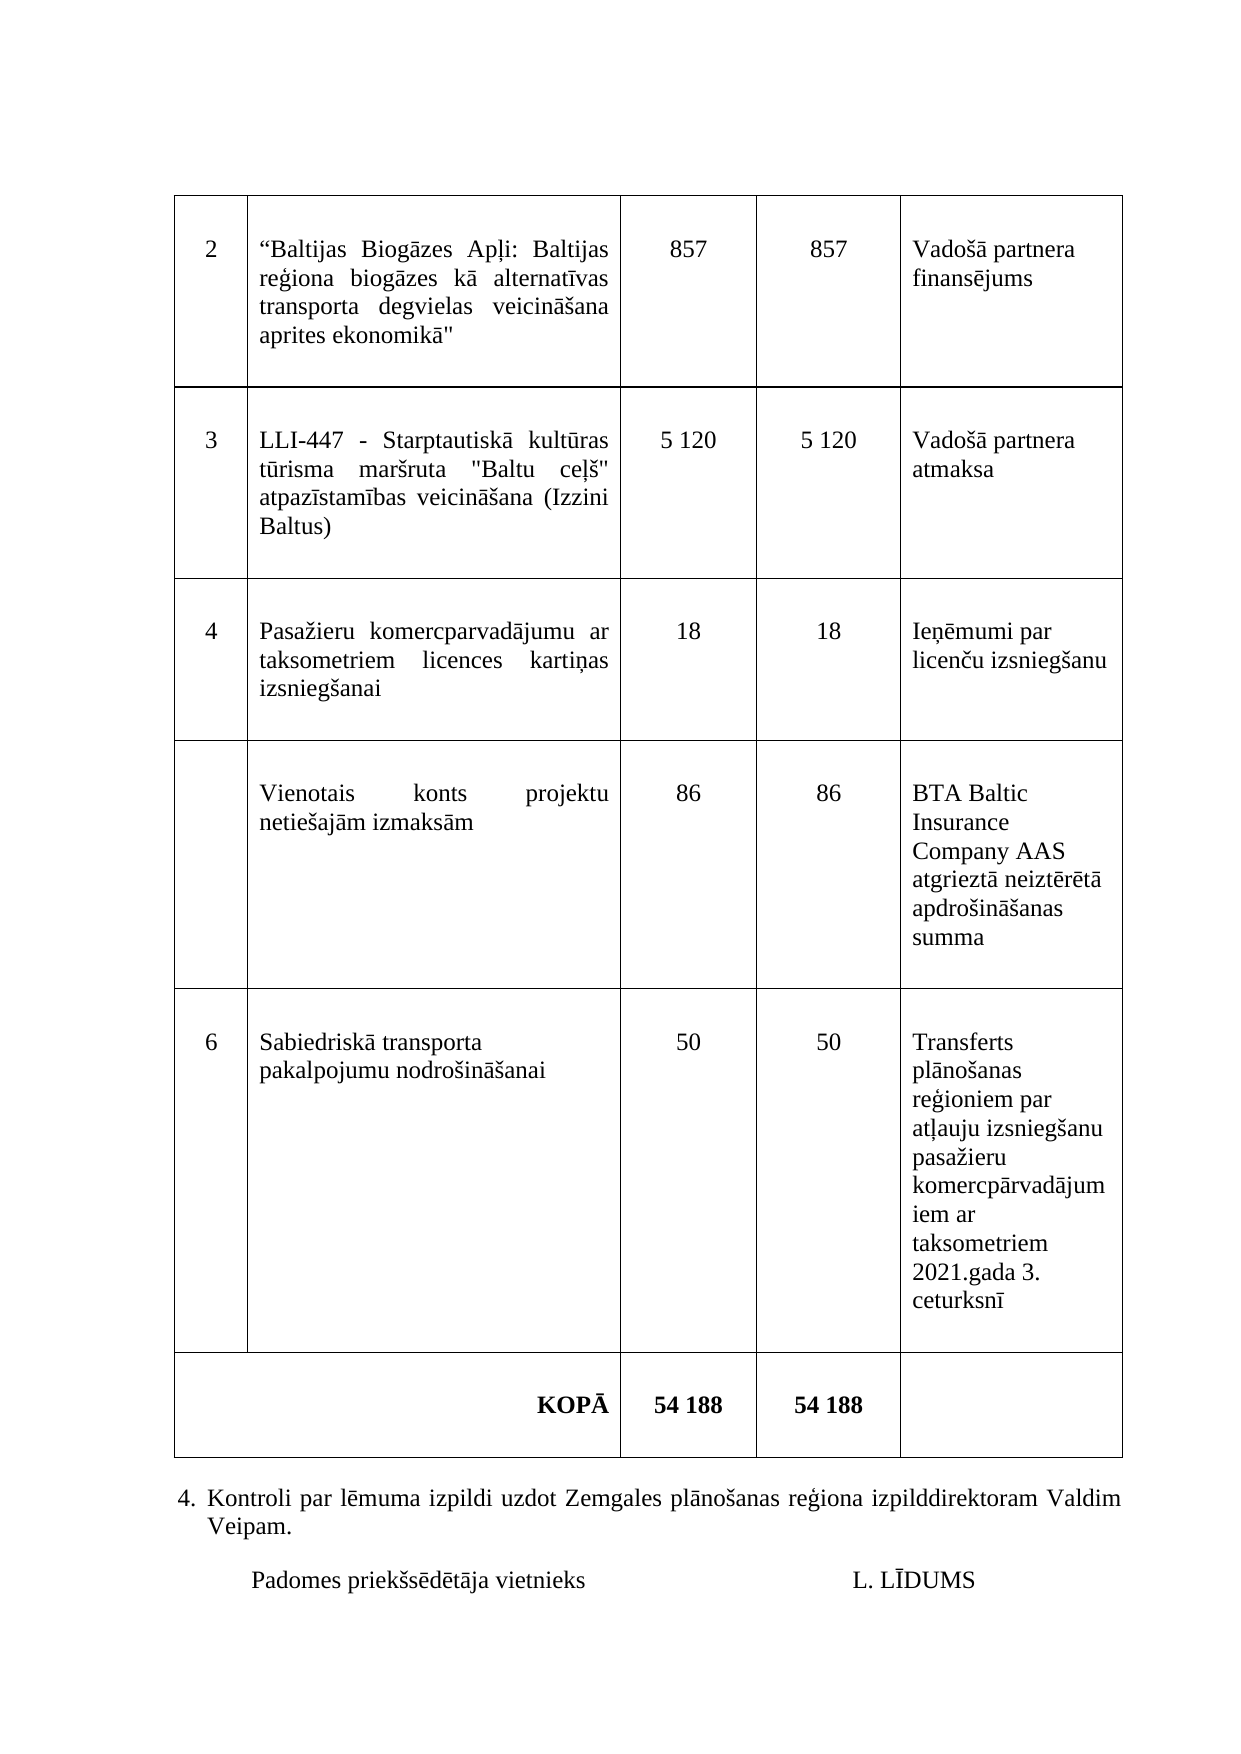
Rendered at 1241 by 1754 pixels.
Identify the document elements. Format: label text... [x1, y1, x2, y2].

list Kontroli par izpildi uzdot Zemgales plānošanas reģiona izpilddirektoram Valdim Veipam. [177, 1483, 1122, 1540]
table_cell LLI-447 - Starptautiskā kultūras tūrisma maršruta "Baltu ceļš" atpazīstamības veicināšana (Izzini Baltus) [248, 388, 620, 577]
table_cell “Baltijas Biogāzes Apļi: Baltijas reģiona biogāzes kā alternatīvas transporta degvielas veicināšana aprites ekonomikā" [248, 196, 620, 386]
table_cell 86 [621, 741, 756, 988]
table_cell 2 [175, 196, 247, 386]
table_cell [175, 741, 247, 988]
table_cell 50 [621, 989, 756, 1352]
table_cell 6 [175, 989, 247, 1352]
table_cell 4 [175, 579, 247, 740]
table_cell 54 188 [621, 1353, 756, 1457]
text Padomes priekšsēdētāja vietnieks L. LĪDUMS [177, 1565, 1122, 1594]
table_cell Vienotais konts projektu netiešajām izmaksām [248, 741, 620, 988]
table_cell 18 [621, 579, 756, 740]
table_cell 5 120 [621, 388, 756, 577]
table_cell 857 [621, 196, 756, 386]
table_cell Sabiedriskā transporta pakalpojumu nodrošināšanai [248, 989, 620, 1352]
table_cell 3 [175, 388, 247, 577]
table_cell 86 [757, 741, 900, 988]
table_cell Ieņēmumi par licenču izsniegšanu [901, 579, 1122, 740]
table_cell 50 [757, 989, 900, 1352]
table_cell 18 [757, 579, 900, 740]
table_cell KOPĀ [175, 1353, 620, 1457]
table_cell Transferts plānošanas reģioniem par atļauju izsniegšanu pasažieru komercpārvadājumiem ar taksometriem 2021.gada 3. ceturksnī [901, 989, 1122, 1352]
table_cell 857 [757, 196, 900, 386]
table_cell Pasažieru komercparvadājumu ar taksometriem licences kartiņas izsniegšanai [248, 579, 620, 740]
table_cell 54 188 [757, 1353, 900, 1457]
table_cell BTA Baltic Insurance Company AAS atgrieztā neiztērētā apdrošināšanas summa [901, 741, 1122, 988]
table_cell Vadošā partnera finansējums [901, 196, 1122, 386]
table_cell Vadošā partnera atmaksa [901, 388, 1122, 577]
table_cell [901, 1353, 1122, 1457]
table_cell 5 120 [757, 388, 900, 577]
